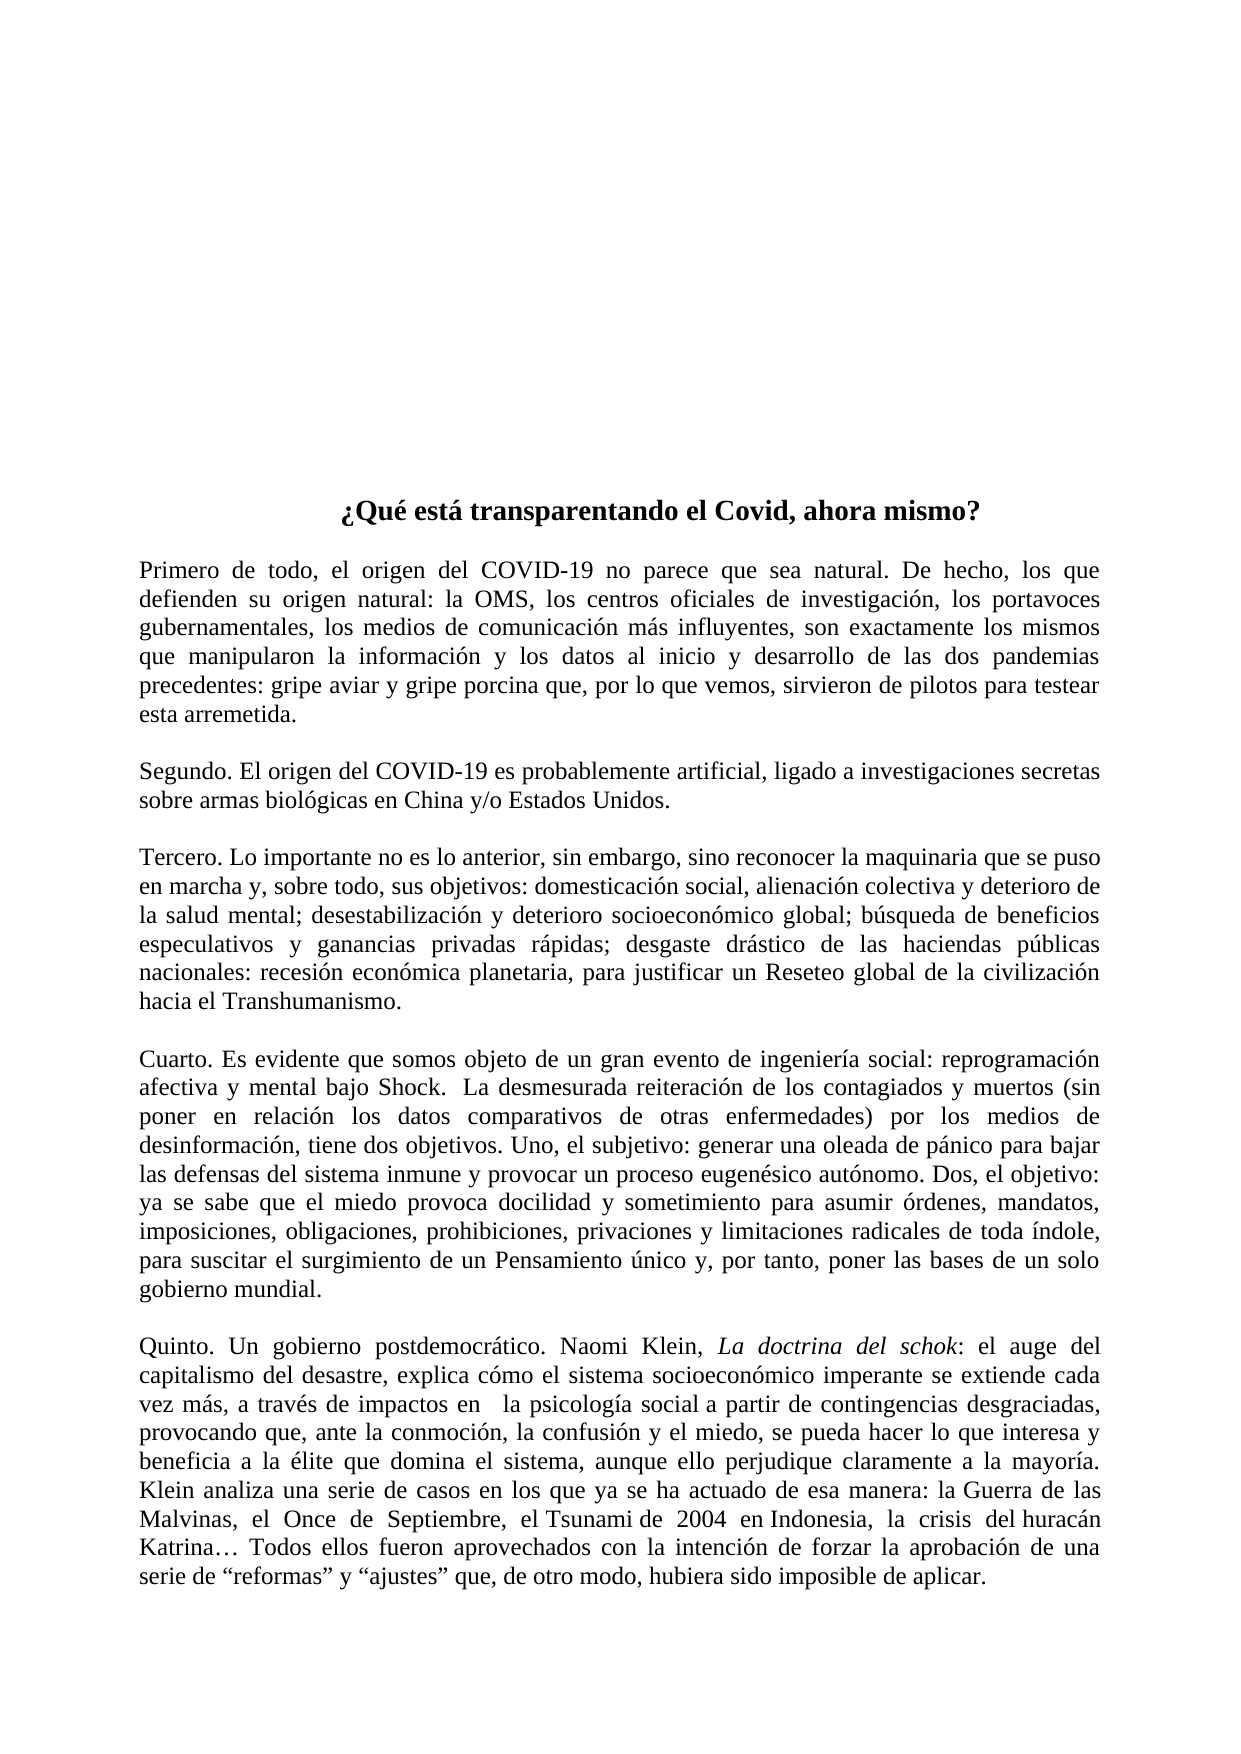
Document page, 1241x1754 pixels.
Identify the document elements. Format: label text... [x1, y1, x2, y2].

text ¿Qué está transparentando el Covid, ahora mismo? [139, 493, 1101, 526]
text Quinto. Un gobierno postdemocrático. Naomi Klein, La doctrina del schok: el auge del capitalismo del desastre, explica cómo el sistema socioeconómico imperante se extiende cada vez más, a través de impactos en la psicología social a partir de contingencias desgraciadas, provocando que, ante la conmoción, la confusión y el miedo, se pueda hacer lo que interesa y beneficia a la élite que domina el sistema, aunque ello perjudique claramente a la mayoría. Klein analiza una serie de casos en los que ya se ha actuado de esa manera: la Guerra de las Malvinas, el Once de Septiembre, el Tsunami de 2004 en Indonesia, la crisis del huracán Katrina… Todos ellos fueron aprovechados con la intención de forzar la aprobación de una serie de “reformas” y “ajustes” que, de otro modo, hubiera sido imposible de aplicar. [139, 1331, 1101, 1590]
text Cuarto. Es evidente que somos objeto de un gran evento de ingeniería social: reprogramación afectiva y mental bajo Shock. La desmesurada reiteración de los contagiados y muertos (sin poner en relación los datos comparativos de otras enfermedades) por los medios de desinformación, tiene dos objetivos. Uno, el subjetivo: generar una oleada de pánico para bajar las defensas del sistema inmune y provocar un proceso eugenésico autónomo. Dos, el objetivo: ya se sabe que el miedo provoca docilidad y sometimiento para asumir órdenes, mandatos, imposiciones, obligaciones, prohibiciones, privaciones y limitaciones radicales de toda índole, para suscitar el surgimiento de un Pensamiento único y, por tanto, poner las bases de un solo gobierno mundial. [139, 1044, 1101, 1302]
text Primero de todo, el origen del COVID-19 no parece que sea natural. De hecho, los que defienden su origen natural: la OMS, los centros oficiales de investigación, los portavoces gubernamentales, los medios de comunicación más influyentes, son exactamente los mismos que manipularon la información y los datos al inicio y desarrollo de las dos pandemias precedentes: gripe aviar y gripe porcina que, por lo que vemos, sirvieron de pilotos para testear esta arremetida. [139, 555, 1101, 727]
text Tercero. Lo importante no es lo anterior, sin embargo, sino reconocer la maquinaria que se puso en marcha y, sobre todo, sus objetivos: domesticación social, alienación colectiva y deterioro de la salud mental; desestabilización y deterioro socioeconómico global; búsqueda de beneficios especulativos y ganancias privadas rápidas; desgaste drástico de las haciendas públicas nacionales: recesión económica planetaria, para justificar un Reseteo global de la civilización hacia el Transhumanismo. [139, 842, 1101, 1015]
text Segundo. El origen del COVID-19 es probablemente artificial, ligado a investigaciones secretas sobre armas biológicas en China y/o Estados Unidos. [139, 756, 1101, 814]
